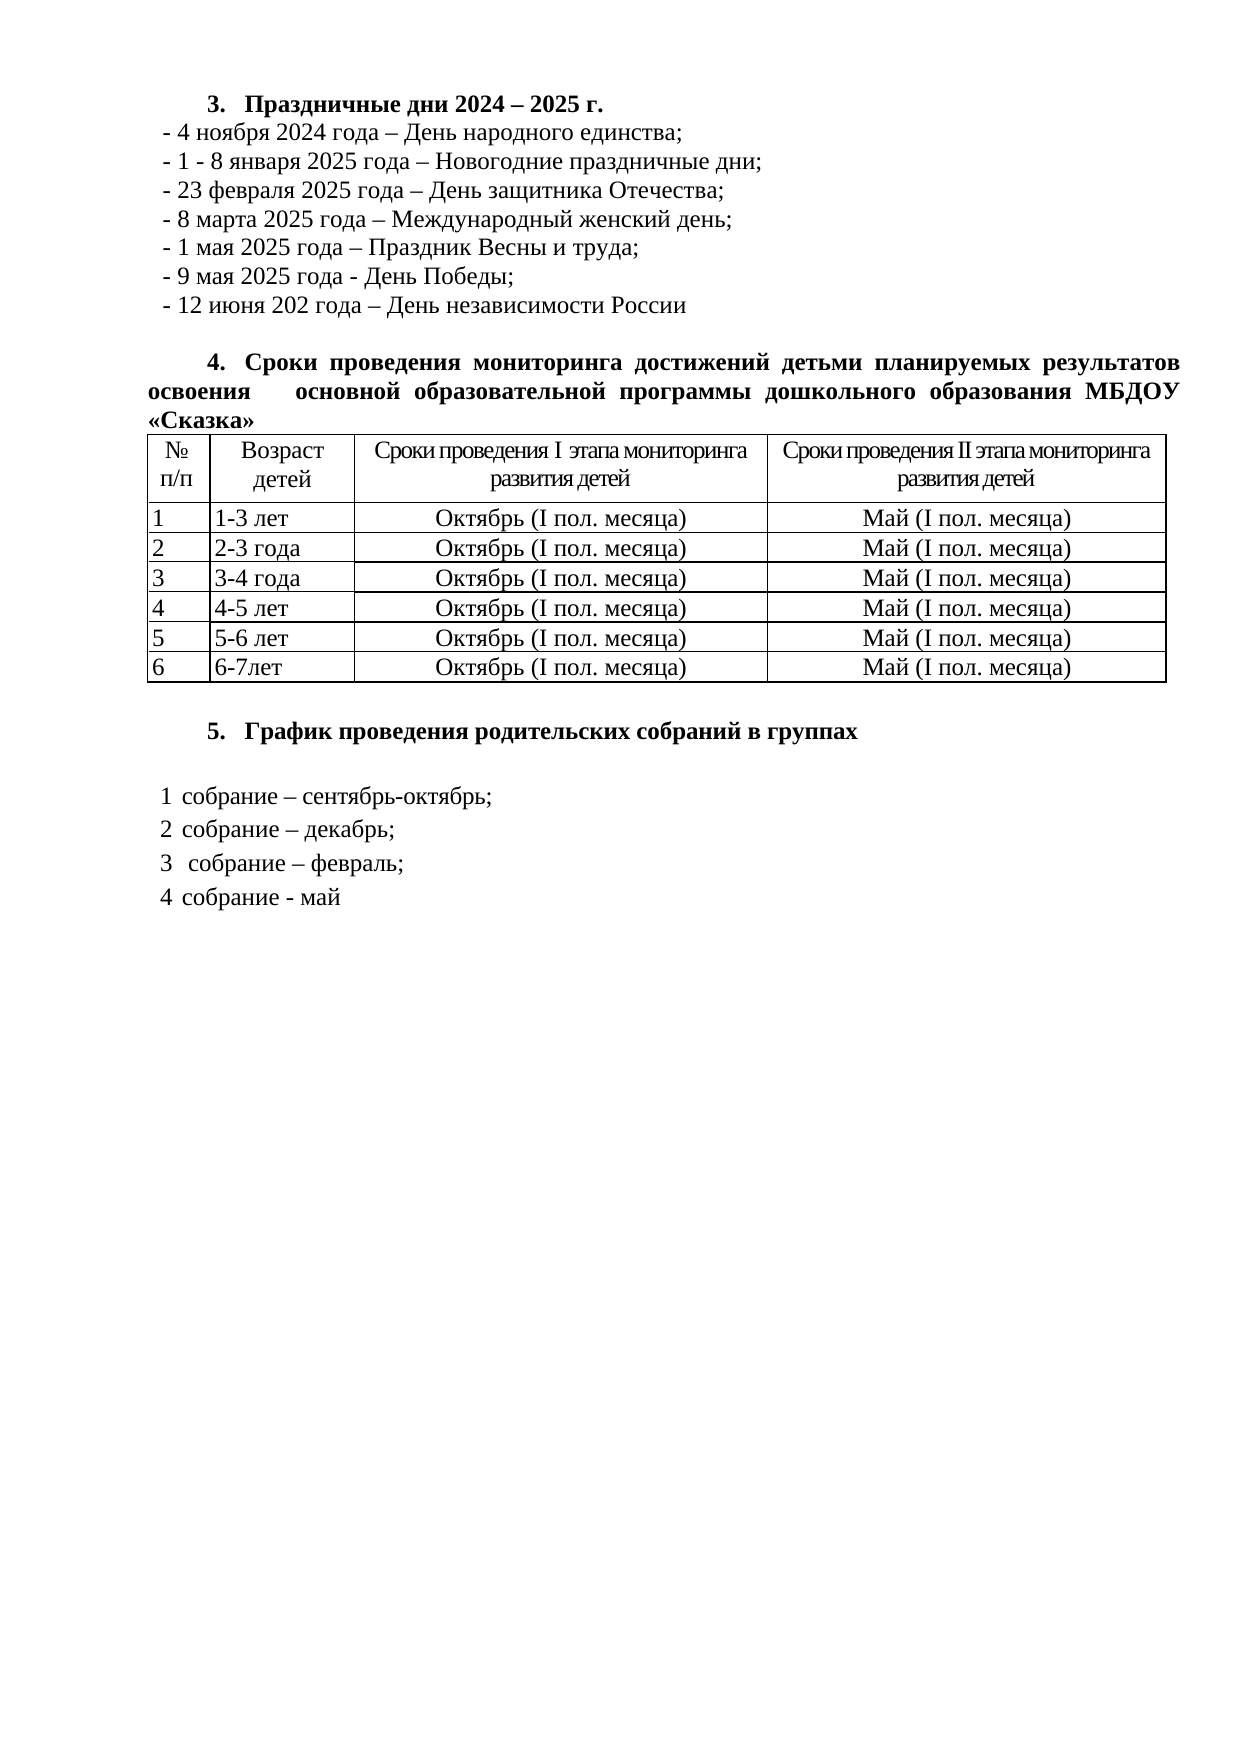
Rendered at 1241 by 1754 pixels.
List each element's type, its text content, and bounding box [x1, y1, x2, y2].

list График проведения родительских собраний в группах [207, 716, 1181, 744]
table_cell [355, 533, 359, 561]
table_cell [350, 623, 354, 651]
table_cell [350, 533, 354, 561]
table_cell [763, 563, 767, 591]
table_cell Май (I пол. месяца) [768, 563, 1165, 591]
text - 12 июня 202 года – День независимости России [162, 290, 1181, 319]
table_cell 1 [148, 503, 209, 532]
text - 9 мая 2025 года - День Победы; [162, 261, 1181, 290]
table_cell 5 [148, 622, 209, 651]
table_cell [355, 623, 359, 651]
text - 1 - 8 января 2025 года – Новогодние праздничные дни; [162, 146, 1181, 175]
list собрание – сентябрь-октябрь; [160, 778, 1181, 811]
table_cell Май (I пол. месяца) [768, 652, 1165, 681]
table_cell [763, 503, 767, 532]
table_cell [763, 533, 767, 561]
table_cell Май (I пол. месяца) [768, 623, 1165, 651]
text - 8 марта 2025 года – Международный женский день; [162, 204, 1181, 232]
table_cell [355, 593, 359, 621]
list Праздничные дни 2024 – 2025 г. [207, 89, 1181, 117]
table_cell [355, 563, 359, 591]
table_cell 4 [148, 592, 209, 621]
table_header Возраст детей [211, 435, 354, 502]
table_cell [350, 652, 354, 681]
table_cell 3 [148, 562, 209, 591]
list собрание – февраль; [160, 845, 1181, 878]
table_header Сроки проведения II этапа мониторинга развития детей [768, 435, 1165, 502]
table_cell 4-5 лет [211, 592, 354, 621]
text - 1 мая 2025 года – Праздник Весны и труда; [162, 232, 1181, 261]
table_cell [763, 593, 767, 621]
table_cell Май (I пол. месяца) [768, 533, 1165, 561]
table_cell 2 3 [148, 533, 209, 561]
table_cell 6 [148, 652, 209, 681]
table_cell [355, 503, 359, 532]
text - 23 февраля 2025 года – День защитника Отечества; [162, 175, 1181, 204]
table_header № п/п [148, 435, 209, 502]
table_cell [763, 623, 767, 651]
list собрание – декабрь; [160, 811, 1181, 845]
table_cell 3-4 года [211, 562, 354, 591]
table_cell Май (I пол. месяца) [768, 593, 1165, 621]
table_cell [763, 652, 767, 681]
list Сроки проведения мониторинга достижений детьми планируемых результатов освоения основной образовательной программы дошкольного образования МБДОУ «Сказка» [148, 347, 1181, 434]
text - 4 ноября 2024 года – День народного единства; [162, 117, 1181, 146]
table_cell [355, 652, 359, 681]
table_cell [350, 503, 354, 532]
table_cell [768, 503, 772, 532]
list собрание - май [160, 878, 1181, 912]
table_header Сроки проведения I этапа мониторинга развития детей [355, 435, 767, 502]
